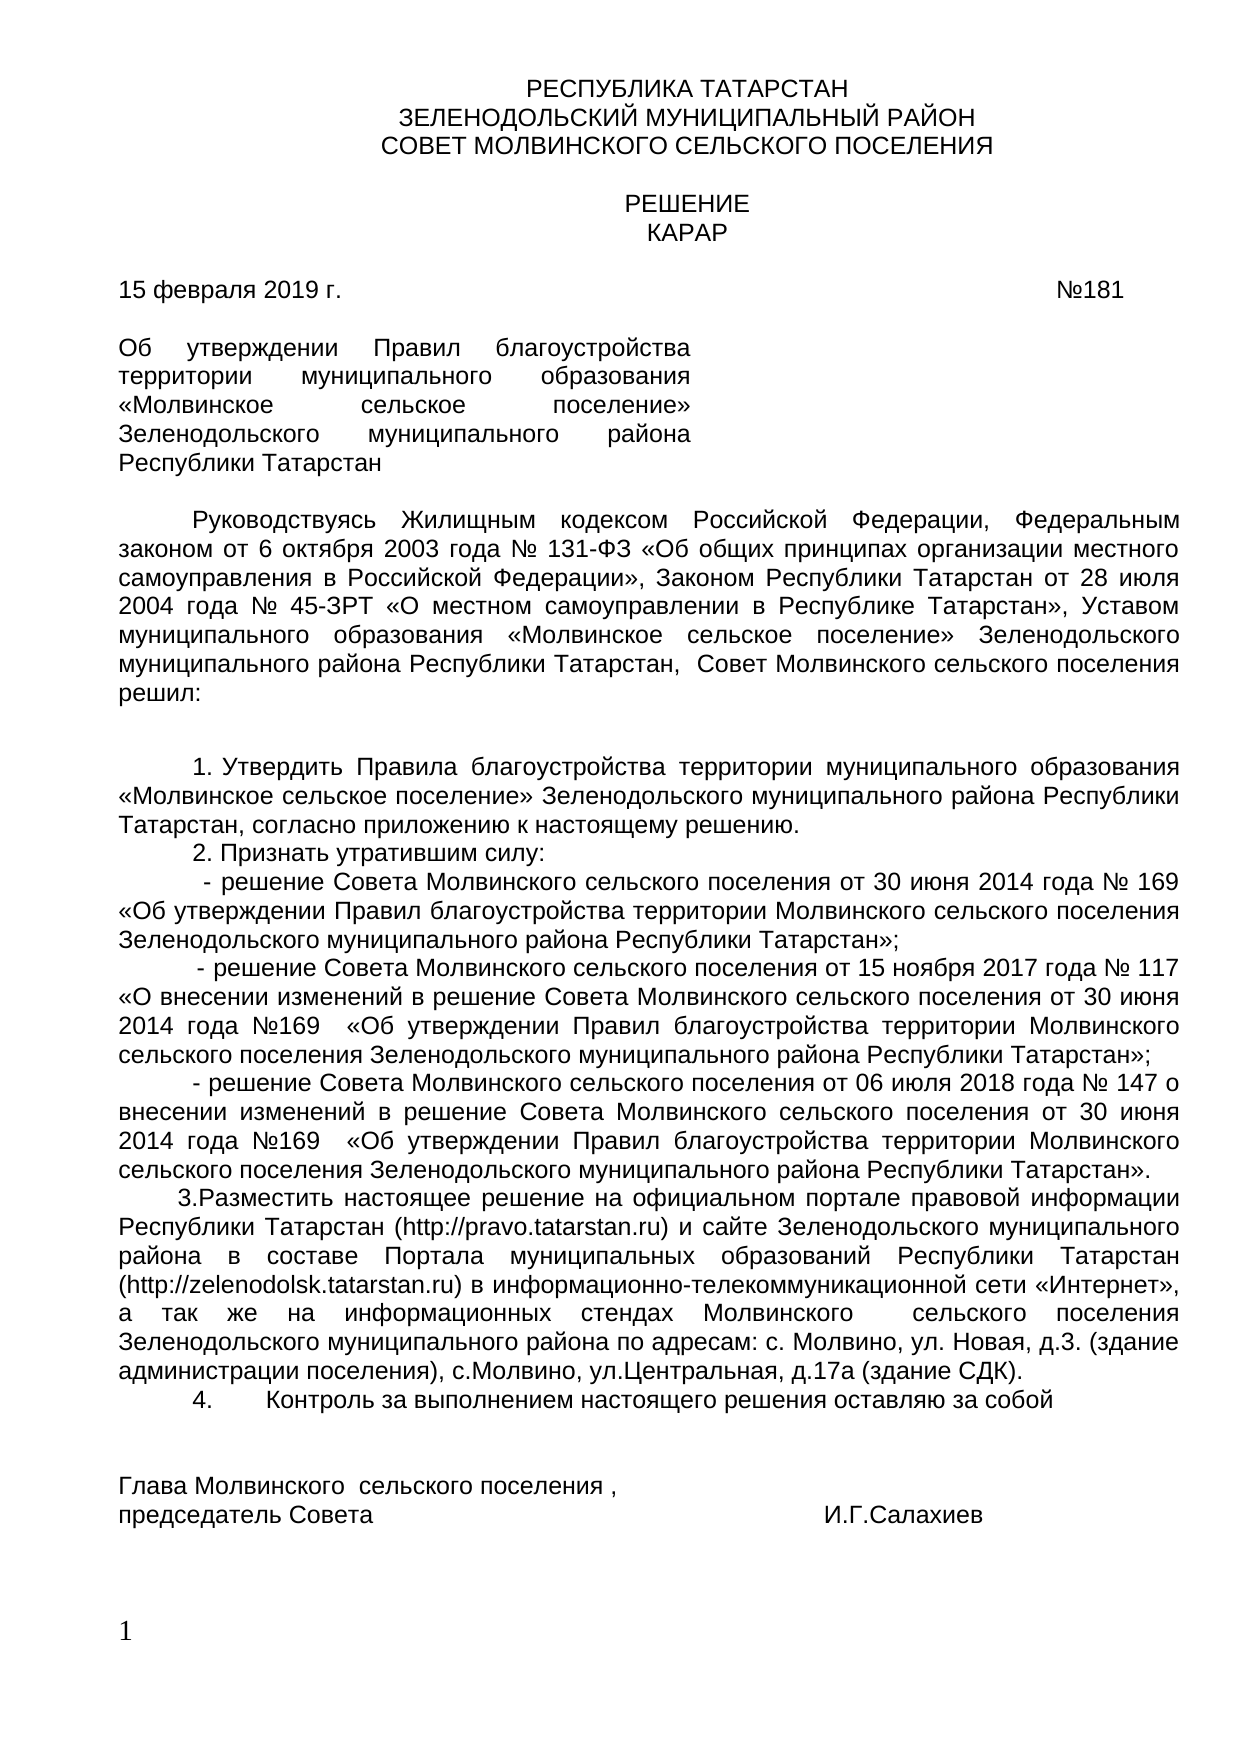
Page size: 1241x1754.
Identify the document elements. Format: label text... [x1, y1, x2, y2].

text 2. Признать утратившим силу: [118, 838, 1181, 867]
text 15 февраля 2019 г. №181 [118, 275, 1181, 304]
text 3.Разместить настоящее решение на официальном портале правовой информации Республики Татарстан (http://pravo.tatarstan.ru) и сайте Зеленодольского муниципального района в составе Портала муниципальных образований Республики Татарстан (http://zelenodolsk.tatarstan.ru) в информационно-телекоммуникационной сети «Интернет», а так же на информационных стендах Молвинского сельского поселения Зеленодольского муниципального района по адресам: с. Молвино, ул. Новая, д.3. (здание администрации поселения), с.Молвино, ул.Центральная, д.17а (здание СДК). [118, 1183, 1181, 1385]
text Глава Молвинского сельского поселения , [118, 1471, 1181, 1500]
text председатель Совета И.Г.Салахиев [118, 1500, 1181, 1528]
text Об утверждении Правил благоустройства территории муниципального образования «Молвинское сельское поселение» Зеленодольского муниципального района Республики Татарстан [118, 333, 691, 476]
text КАРАР [118, 218, 1181, 246]
text ЗЕЛЕНОДОЛЬСКИЙ МУНИЦИПАЛЬНЫЙ РАЙОН [118, 103, 1181, 131]
text 4. Контроль за выполнением настоящего решения оставляю за собой [118, 1385, 1181, 1413]
text - решение Совета Молвинского сельского поселения от 15 ноября 2017 года № 117 «О внесении изменений в решение Совета Молвинского сельского поселения от 30 июня 2014 года №169 «Об утверждении Правил благоустройства территории Молвинского сельского поселения Зеленодольского муниципального района Республики Татарстан»; [118, 953, 1181, 1068]
text Руководствуясь Жилищным кодексом Российской Федерации, Федеральным законом от 6 октября 2003 года № 131-ФЗ «Об общих принципах организации местного самоуправления в Российской Федерации», Законом Республики Татарстан от 28 июля 2004 года № 45-ЗРТ «О местном самоуправлении в Республике Татарстан», Уставом муниципального образования «Молвинское сельское поселение» Зеленодольского муниципального района Республики Татарстан, Совет Молвинского сельского поселения решил: [118, 505, 1181, 706]
text РЕШЕНИЕ [118, 189, 1181, 218]
text - решение Совета Молвинского сельского поселения от 30 июня 2014 года № 169 «Об утверждении Правил благоустройства территории Молвинского сельского поселения Зеленодольского муниципального района Республики Татарстан»; [118, 867, 1181, 953]
text СОВЕТ МОЛВИНСКОГО СЕЛЬСКОГО ПОСЕЛЕНИЯ [118, 131, 1181, 160]
list Утвердить Правила благоустройства территории муниципального образования «Молвинское сельское поселение» Зеленодольского муниципального района Республики Татарстан, согласно приложению к настоящему решению. [118, 752, 1181, 838]
text - решение Совета Молвинского сельского поселения от 06 июля 2018 года № 147 о внесении изменений в решение Совета Молвинского сельского поселения от 30 июня 2014 года №169 «Об утверждении Правил благоустройства территории Молвинского сельского поселения Зеленодольского муниципального района Республики Татарстан». [118, 1068, 1181, 1183]
text РЕСПУБЛИКА ТАТАРСТАН [118, 74, 1181, 103]
